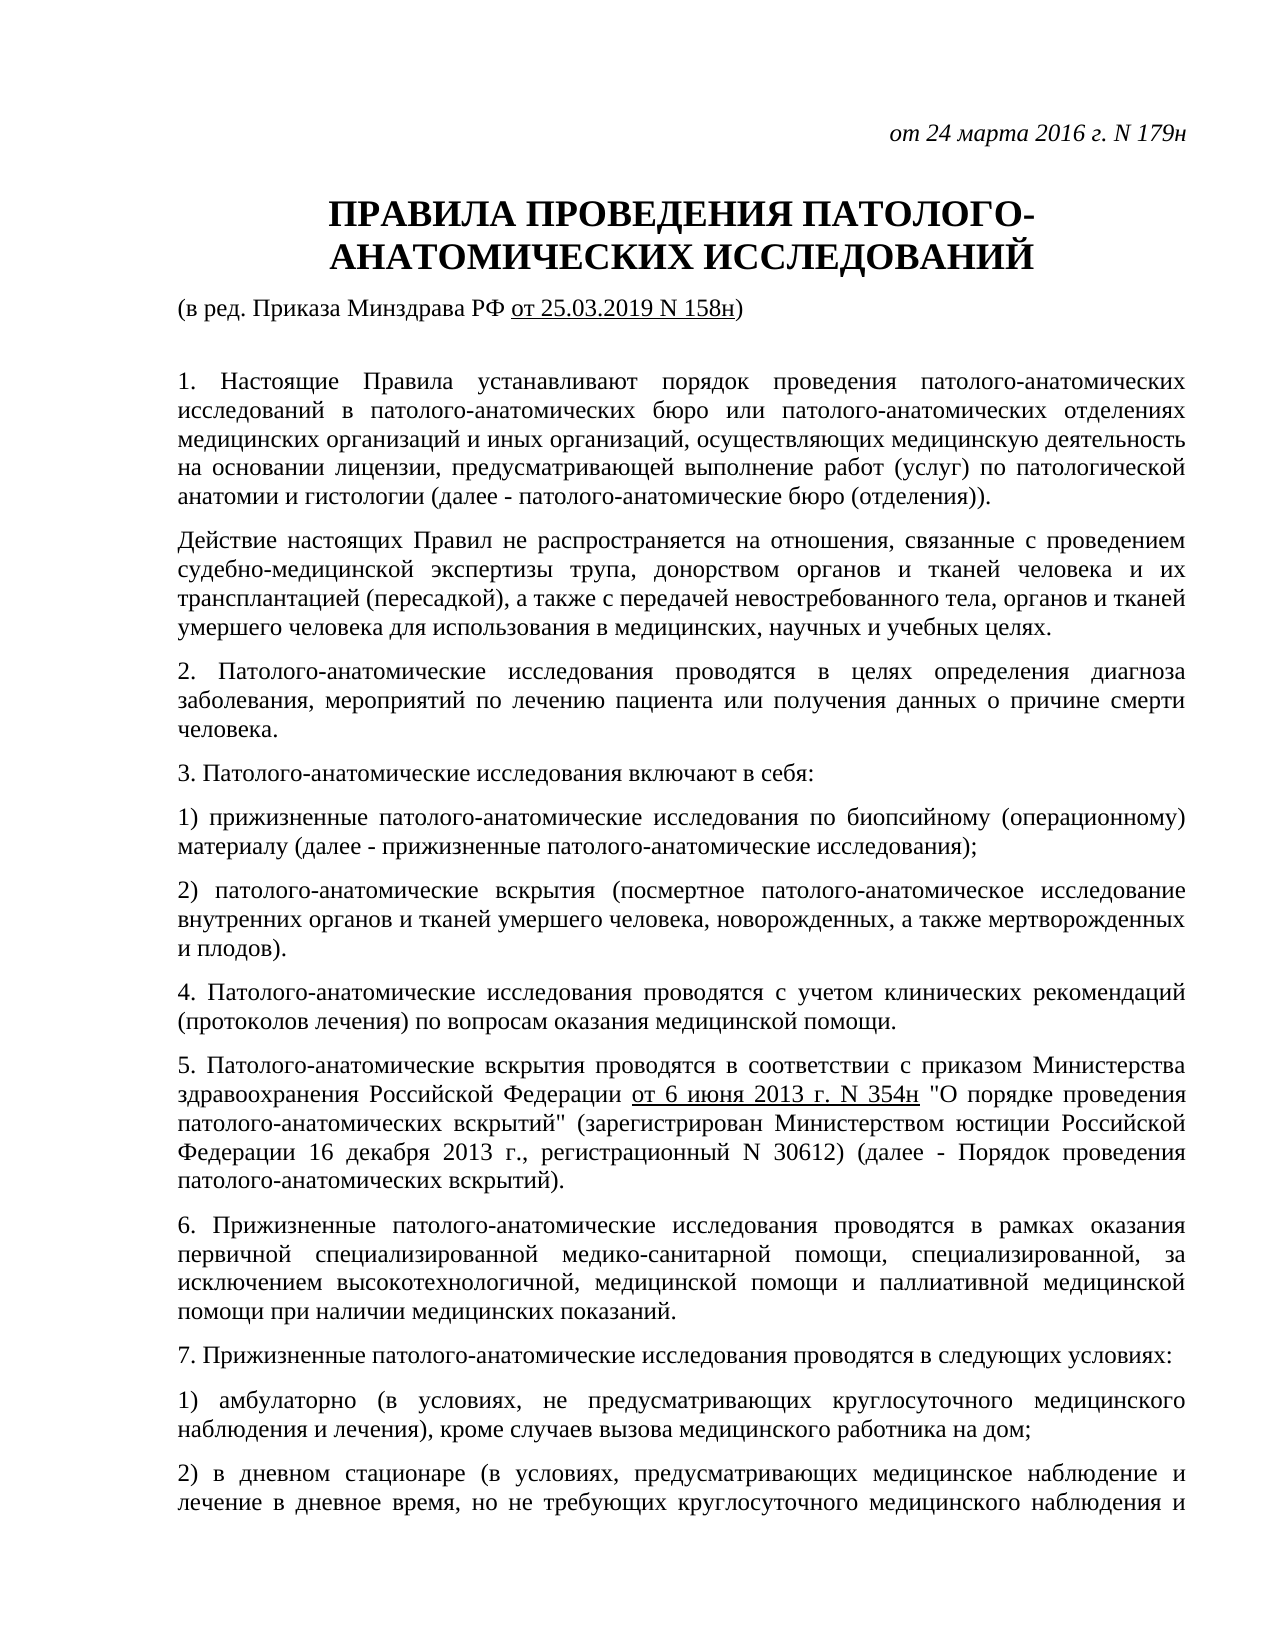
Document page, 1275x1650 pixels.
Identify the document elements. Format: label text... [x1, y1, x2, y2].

text ПРАВИЛА ПРОВЕДЕНИЯ ПАТОЛОГО-АНАТОМИЧЕСКИХ ИССЛЕДОВАНИЙ [177, 191, 1186, 277]
text (в ред. Приказа Минздрава РФ от 25.03.2019 N 158н) [177, 293, 1186, 322]
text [177, 1458, 1186, 1516]
text 1) прижизненные патолого-анатомические исследования по биопсийному (операционному) материалу (далее - прижизненные патолого-анатомические исследования); [177, 802, 1186, 860]
text 3. Патолого-анатомические исследования включают в себя: [177, 758, 1186, 787]
text 4. Патолого-анатомические исследования проводятся с учетом клинических рекомендаций (протоколов лечения) по вопросам оказания медицинской помощи. [177, 977, 1186, 1035]
text 2) патолого-анатомические вскрытия (посмертное патолого-анатомическое исследование внутренних органов и тканей умершего человека, новорожденных, а также мертворожденных и плодов). [177, 876, 1186, 962]
text 2. Патолого-анатомические исследования проводятся в целях определения диагноза заболевания, мероприятий по лечению пациента или получения данных о причине смерти человека. [177, 656, 1186, 742]
text от 24 марта 2016 г. N 179н [177, 118, 1186, 147]
text 6. Прижизненные патолого-анатомические исследования проводятся в рамках оказания первичной специализированной медико-санитарной помощи, специализированной, за исключением высокотехнологичной, медицинской помощи и паллиативной медицинской помощи при наличии медицинских показаний. [177, 1210, 1186, 1325]
text 5. Патолого-анатомические вскрытия проводятся в соответствии с приказом Министерства здравоохранения Российской Федерации от 6 июня 2013 г. N 354н "О порядке проведения патолого-анатомических вскрытий" (зарегистрирован Министерством юстиции Российской Федерации 16 декабря 2013 г., регистрационный N 30612) (далее - Порядок проведения патолого-анатомических вскрытий). [177, 1051, 1186, 1194]
text 1. Настоящие Правила устанавливают порядок проведения патолого-анатомических исследований в патолого-анатомических бюро или патолого-анатомических отделениях медицинских организаций и иных организаций, осуществляющих медицинскую деятельность на основании лицензии, предусматривающей выполнение работ (услуг) по патологической анатомии и гистологии (далее - патолого-анатомические бюро (отделения)). [177, 366, 1186, 510]
text Действие настоящих Правил не распространяется на отношения, связанные с проведением судебно-медицинской экспертизы трупа, донорством органов и тканей человека и их трансплантацией (пересадкой), а также с передачей невостребованного тела, органов и тканей умершего человека для использования в медицинских, научных и учебных целях. [177, 526, 1186, 641]
text 1) амбулаторно (в условиях, не предусматривающих круглосуточного медицинского наблюдения и лечения), кроме случаев вызова медицинского работника на дом; [177, 1385, 1186, 1442]
text 7. Прижизненные патолого-анатомические исследования проводятся в следующих условиях: [177, 1341, 1186, 1369]
